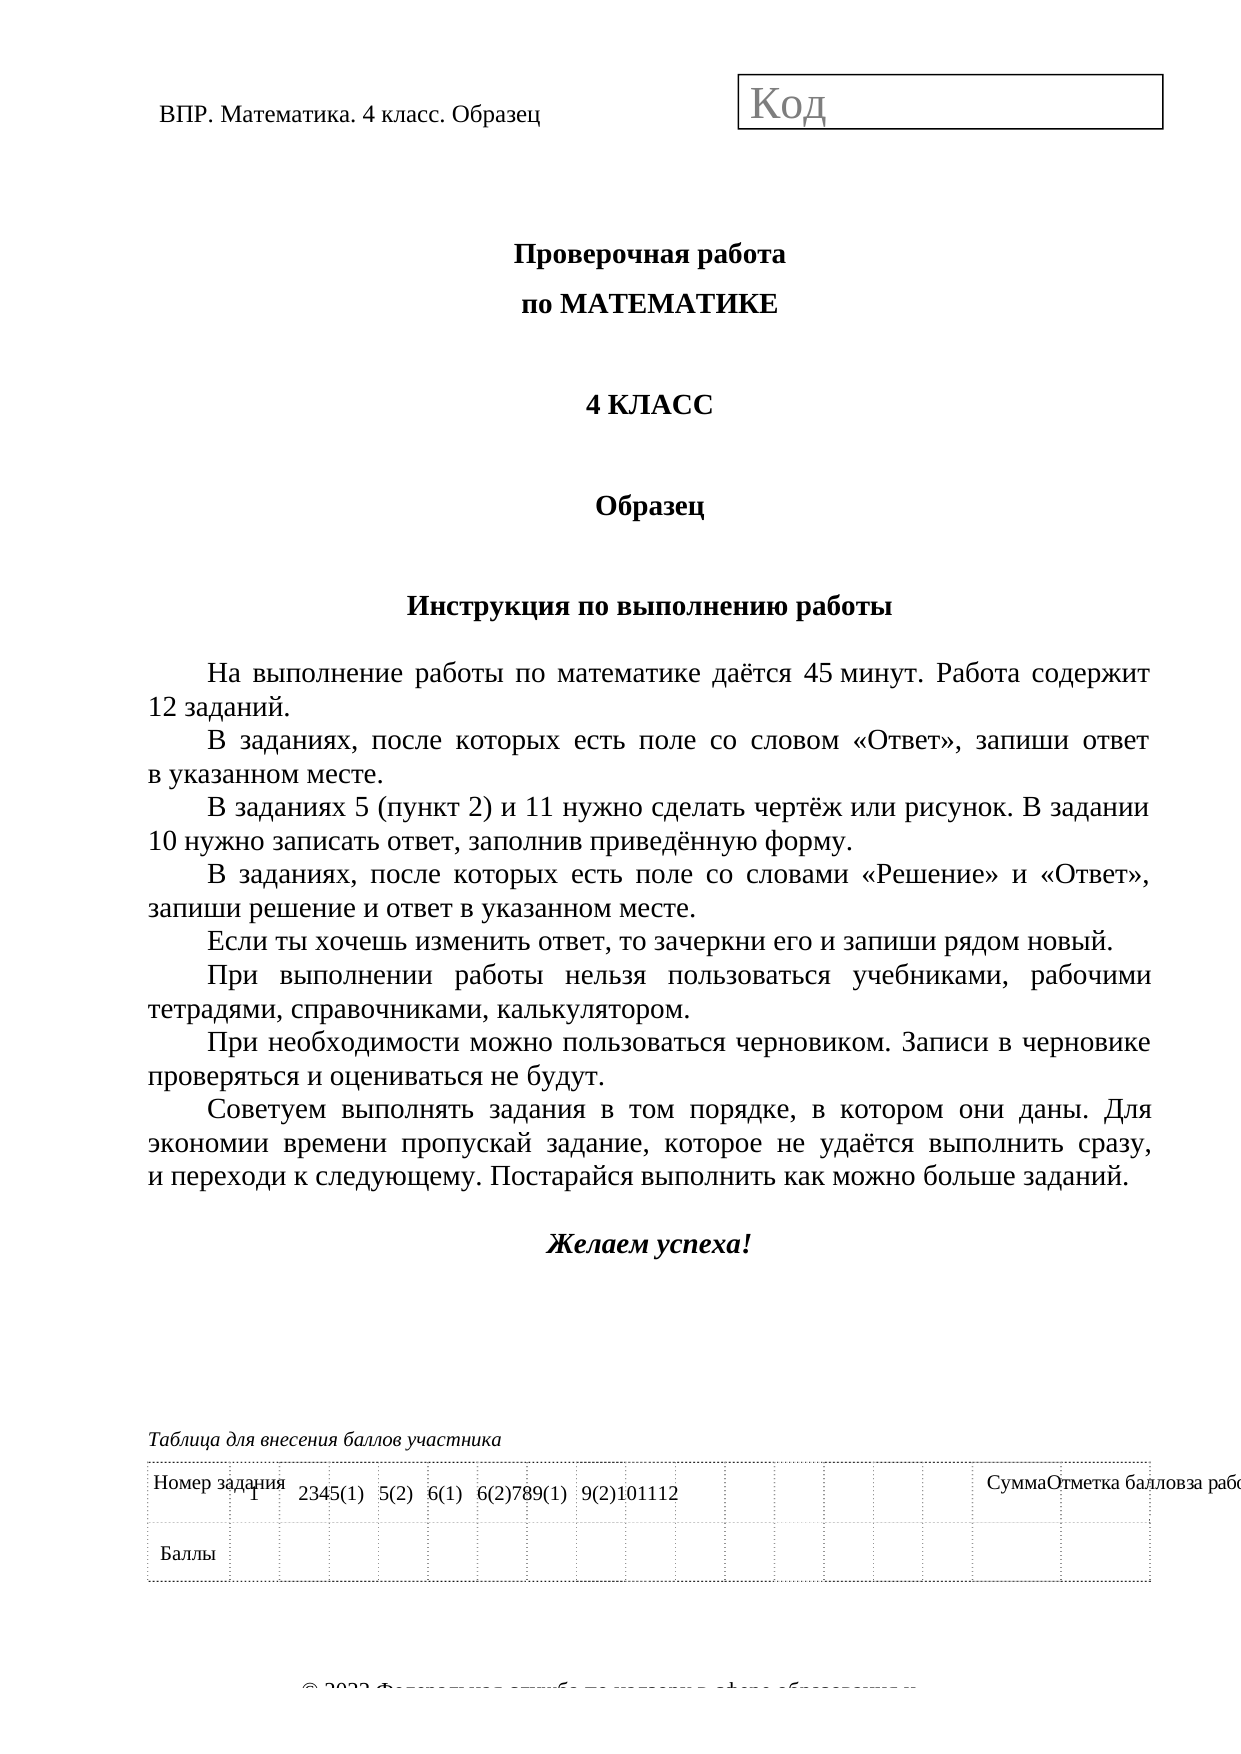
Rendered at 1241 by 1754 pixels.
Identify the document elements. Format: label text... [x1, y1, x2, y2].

picture [144, 1460, 1152, 1584]
text Если ты хочешь изменить ответ, то зачеркни его и запиши рядом новый. [207, 924, 1176, 957]
text В заданиях, после которых есть поле со словом «Ответ», запиши ответ в указанном месте. [148, 722, 1160, 789]
text В заданиях, после которых есть поле со словами «Решение» и «Ответ», запиши решение и ответ в указанном месте. [148, 857, 1160, 924]
subtitle Проверочная работа по МАТЕМАТИКЕ [513, 236, 786, 320]
text В заданиях 5 (пункт 2) и 11 нужно сделать чертёж или рисунок. В задании 10 нужно записать ответ, заполнив приведённую форму. [148, 789, 1160, 857]
text На выполнение работы по математике даётся 45 минут. Работа содержит 12 заданий. [148, 655, 1160, 722]
text При выполнении работы нельзя пользоваться учебниками, рабочими тетрадями, справочниками, калькулятором. [148, 957, 1152, 1024]
text Таблица для внесения баллов участника [148, 1427, 1176, 1451]
text Инструкция по выполнению работы [153, 588, 1146, 622]
text Желаем успеха! [513, 1226, 786, 1259]
text Советуем выполнять задания в том порядке, в котором они даны. Для экономии времени пропускай задание, которое не удаётся выполнить сразу, и переходи к следующему. Постарайся выполнить как можно больше заданий. [148, 1091, 1152, 1192]
subtitle Образец [513, 488, 786, 521]
text При необходимости можно пользоваться черновиком. Записи в черновике проверяться и оцениваться не будут. [148, 1024, 1152, 1091]
text 4 КЛАСС [513, 387, 786, 421]
